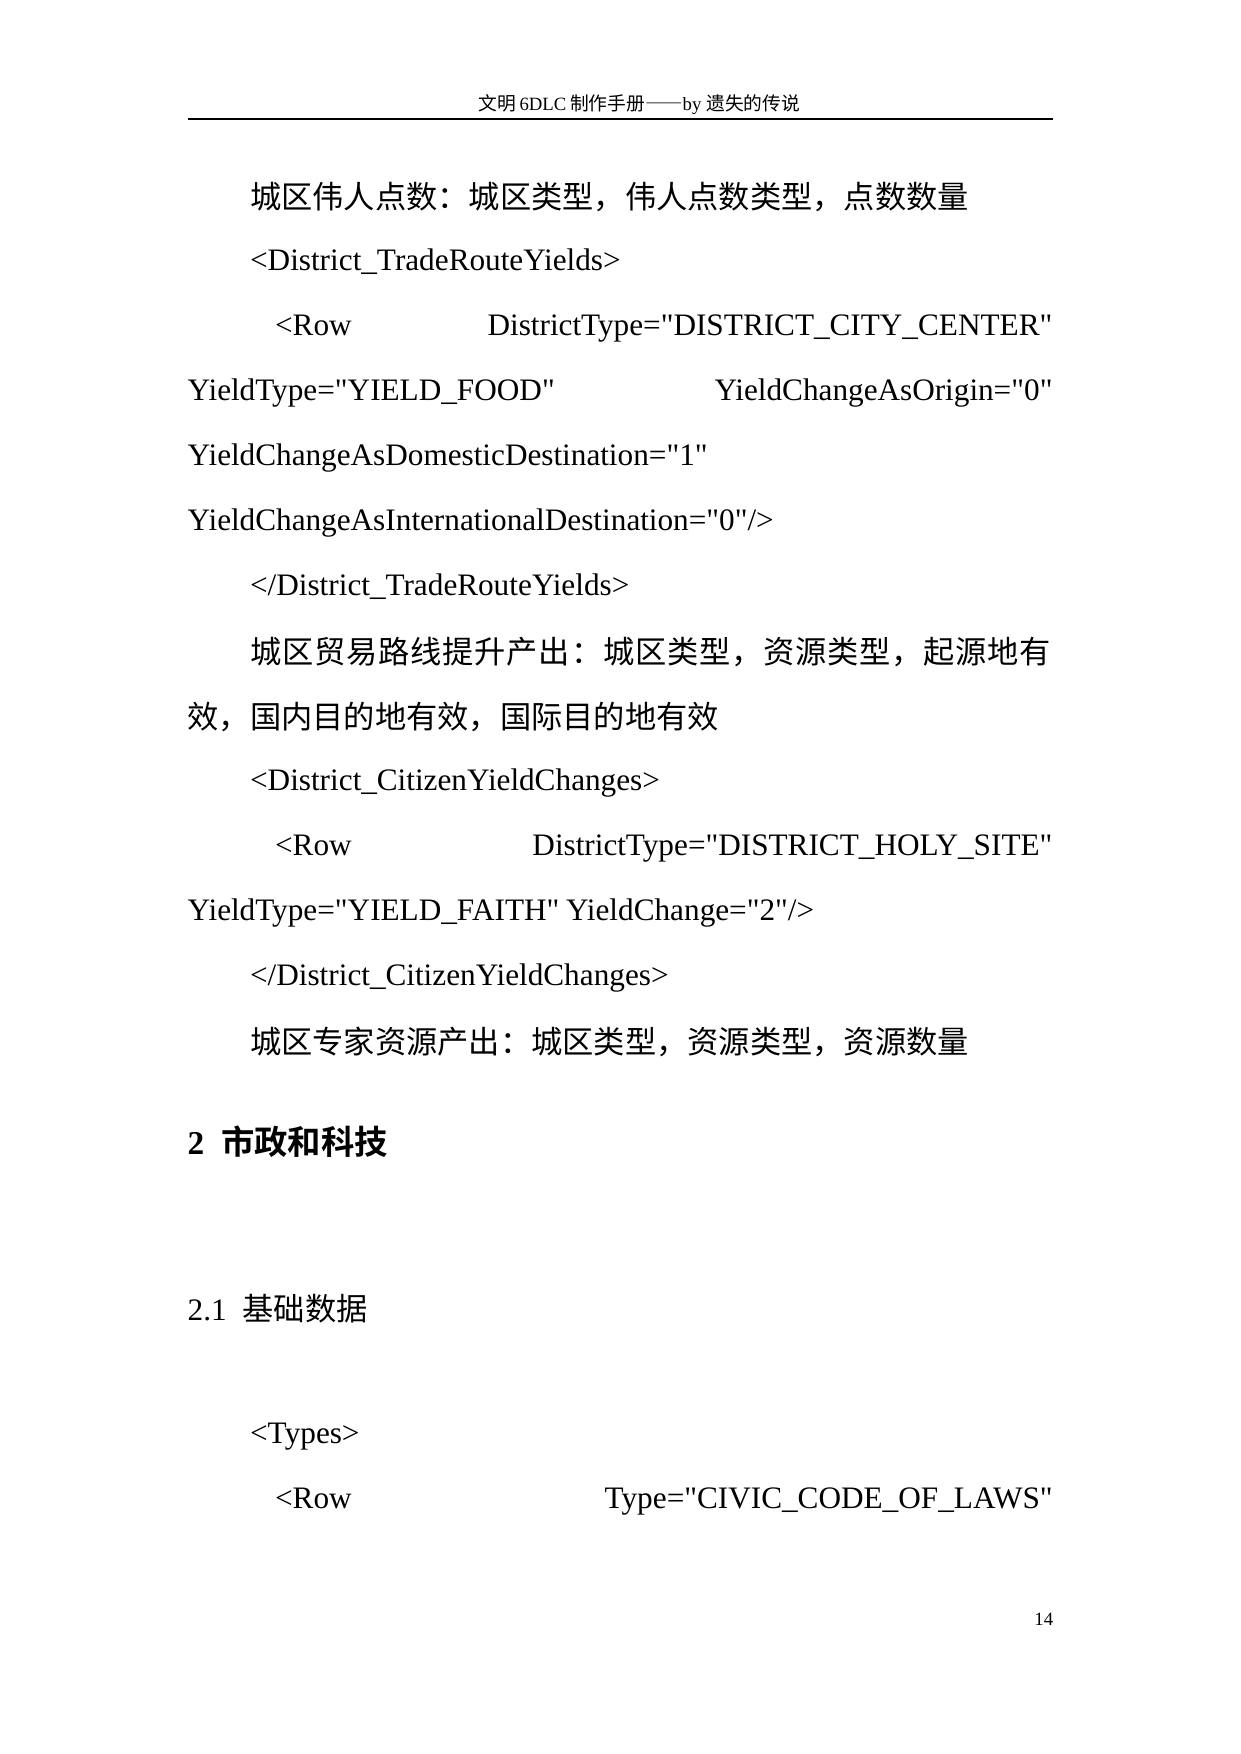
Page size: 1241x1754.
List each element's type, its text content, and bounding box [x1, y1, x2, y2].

text </District_CitizenYieldChanges> [187, 942, 1053, 1007]
text </District_TradeRouteYields> [187, 552, 1053, 617]
subtitle 2.1 基础数据 [187, 1275, 1053, 1340]
text <Types> [187, 1400, 1053, 1465]
text <District_CitizenYieldChanges> [187, 747, 1053, 812]
text <Row DistrictType="DISTRICT_CITY_CENTER" YieldType="YIELD_FOOD" YieldChangeAsOrigin="0" YieldChangeAsDomesticDestination="1" YieldChangeAsInternationalDestination="0"/> [187, 292, 1053, 552]
text 城区伟人点数：城区类型，伟人点数类型，点数数量 [187, 162, 1053, 227]
subtitle 2 市政和科技 [187, 1107, 1053, 1172]
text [187, 1465, 1053, 1530]
text 城区贸易路线提升产出：城区类型，资源类型，起源地有效，国内目的地有效，国际目的地有效 [187, 617, 1053, 747]
text <Row DistrictType="DISTRICT_HOLY_SITE" YieldType="YIELD_FAITH" YieldChange="2"/> [187, 812, 1053, 942]
text <District_TradeRouteYields> [187, 227, 1053, 292]
text 城区专家资源产出：城区类型，资源类型，资源数量 [187, 1007, 1053, 1072]
